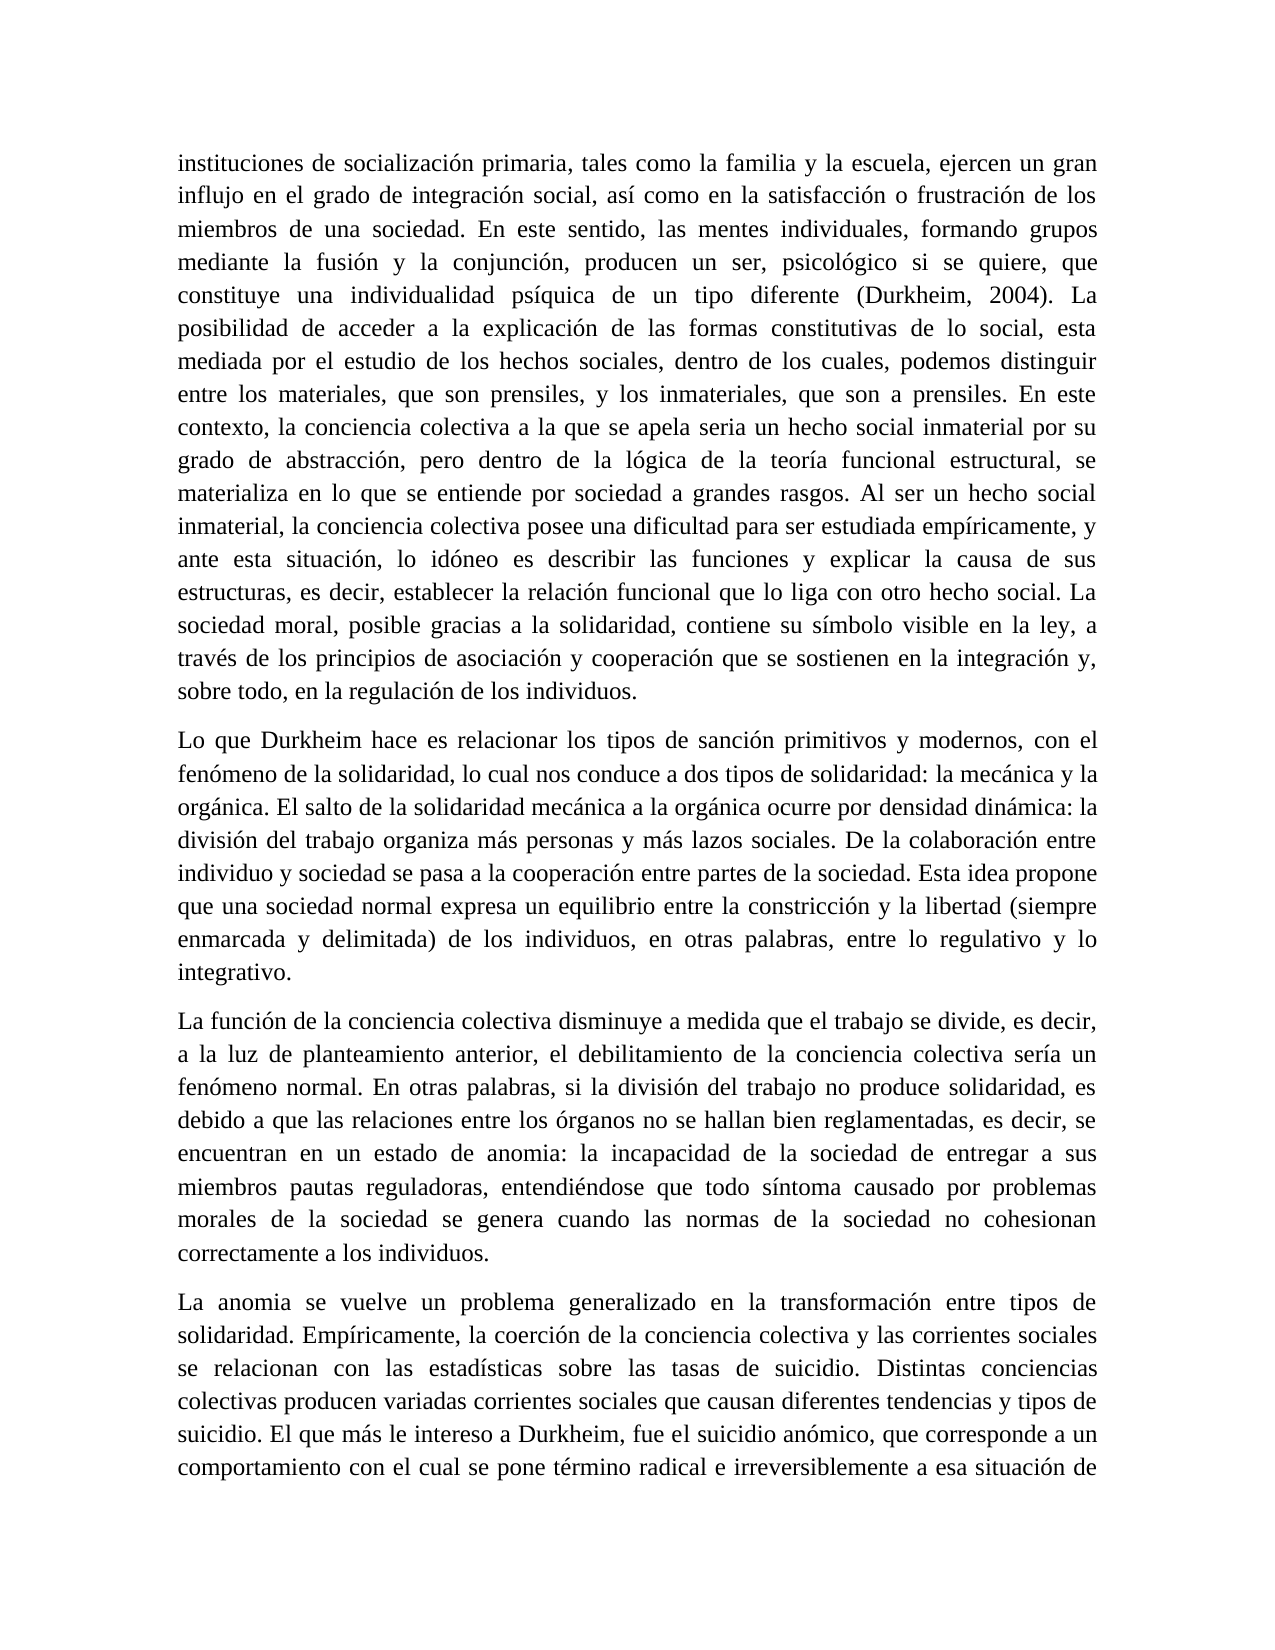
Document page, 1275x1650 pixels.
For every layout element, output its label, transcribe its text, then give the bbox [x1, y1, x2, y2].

text La función de la conciencia colectiva disminuye a medida que el trabajo se divide, es decir, a la luz de planteamiento anterior, el debilitamiento de la conciencia colectiva sería un fenómeno normal. En otras palabras, si la división del trabajo no produce solidaridad, es debido a que las relaciones entre los órganos no se hallan bien reglamentadas, es decir, se encuentran en un estado de anomia: la incapacidad de la sociedad de entregar a sus miembros pautas reguladoras, entendiéndose que todo síntoma causado por problemas morales de la sociedad se genera cuando las normas de la sociedad no cohesionan correctamente a los individuos. [177, 1006, 1098, 1266]
text Lo que Durkheim hace es relacionar los tipos de sanción primitivos y modernos, con el fenómeno de la solidaridad, lo cual nos conduce a dos tipos de solidaridad: la mecánica y la orgánica. El salto de la solidaridad mecánica a la orgánica ocurre por densidad dinámica: la división del trabajo organiza más personas y más lazos sociales. De la colaboración entre individuo y sociedad se pasa a la cooperación entre partes de la sociedad. Esta idea propone que una sociedad normal expresa un equilibrio entre la constricción y la libertad (siempre enmarcada y delimitada) de los individuos, en otras palabras, entre lo regulativo y lo integrativo. [177, 726, 1098, 986]
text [177, 148, 1098, 705]
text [177, 1287, 1098, 1481]
